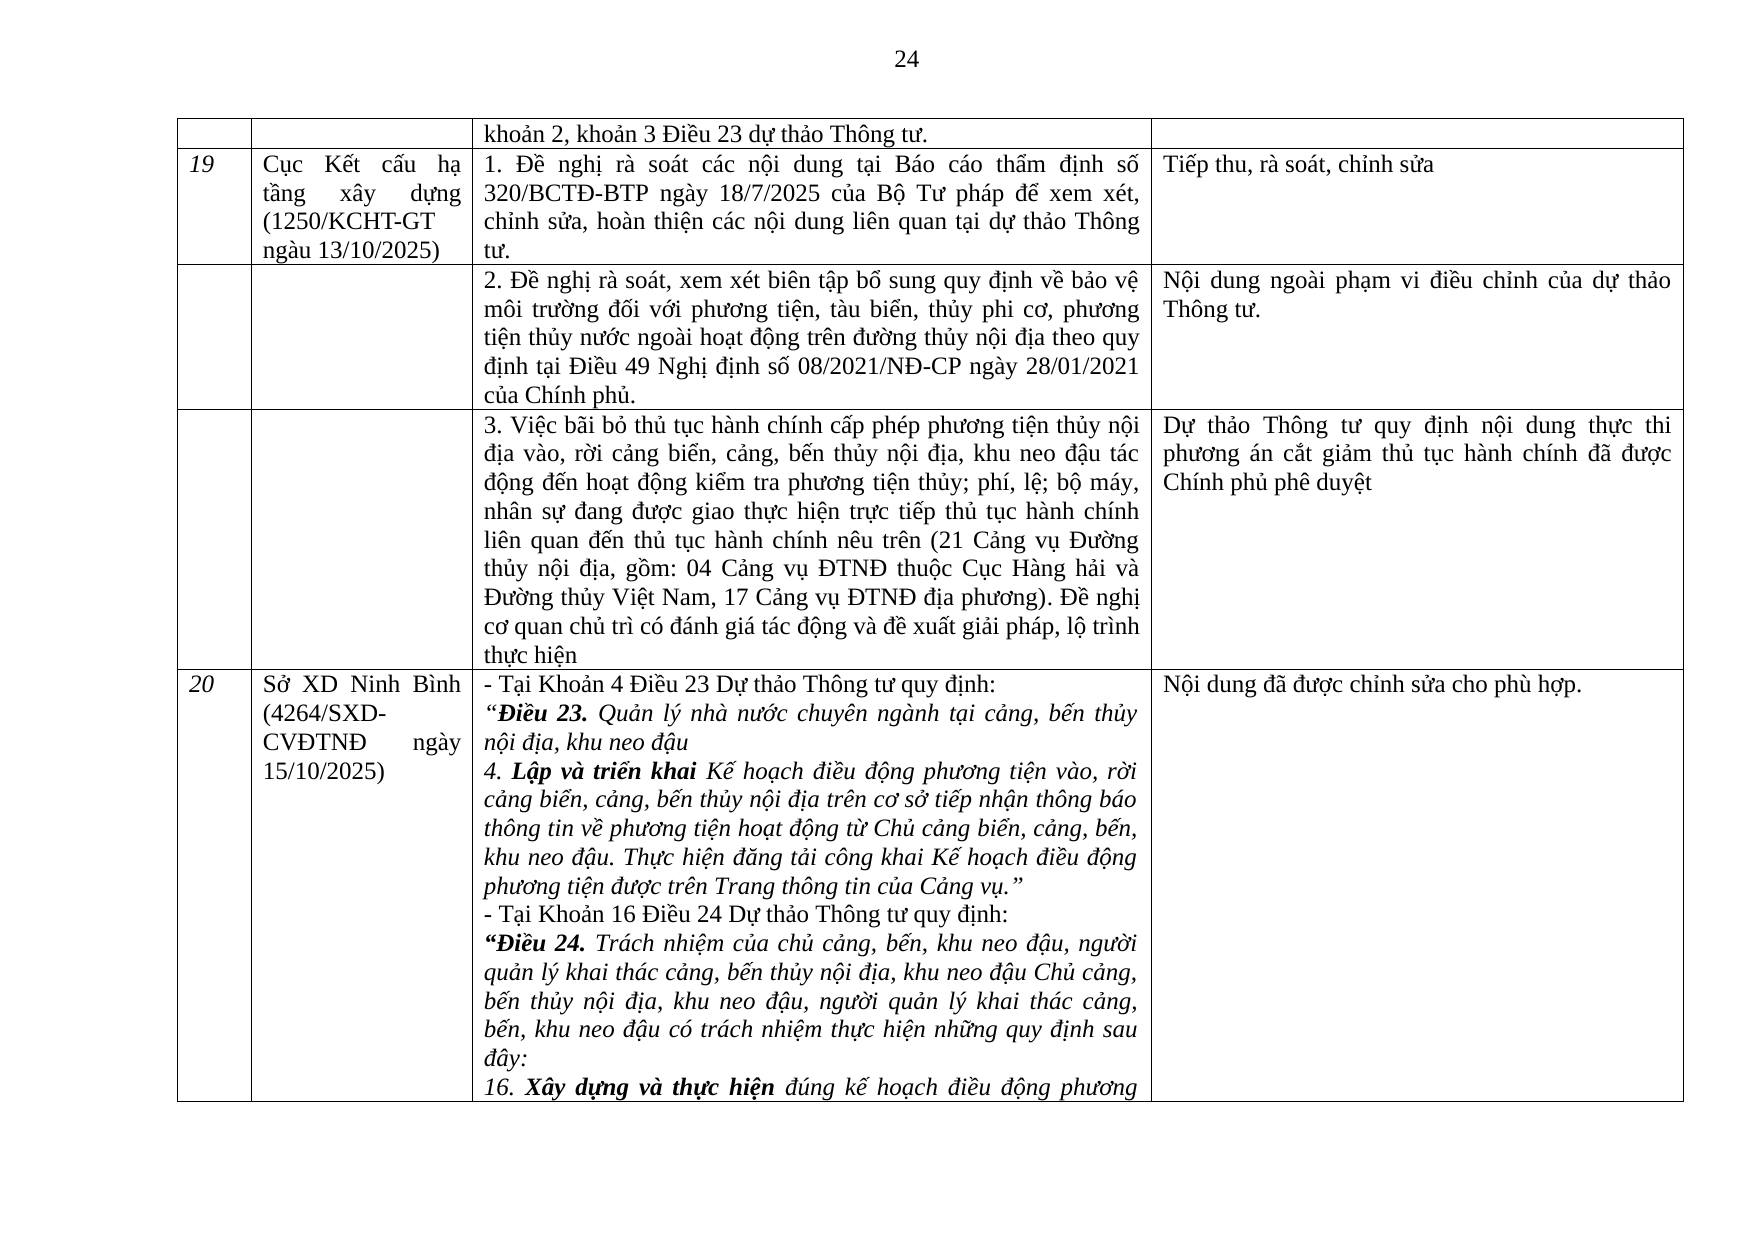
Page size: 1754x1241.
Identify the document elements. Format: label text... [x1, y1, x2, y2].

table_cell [473, 119, 1151, 148]
table_cell [178, 410, 251, 668]
table_cell Nội dung ngoài phạm vi điều chỉnh của dự thảo Thông tư. [1152, 265, 1683, 409]
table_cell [473, 670, 1151, 1101]
table_cell 2. Đề nghị rà soát, xem xét biên tập bổ sung quy định về bảo vệ môi trường đối với phương tiện, tàu biển, thủy phi cơ, phương tiện thủy nước ngoài hoạt động trên đường thủy nội địa theo quy định tại Điều 49 Nghị định số 08/2021/NĐ-CP ngày 28/01/2021 của Chính phủ. [473, 265, 1151, 409]
table_cell [252, 119, 472, 148]
table_cell 19 [178, 149, 251, 264]
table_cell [1152, 670, 1683, 1101]
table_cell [252, 670, 472, 1101]
table_cell [252, 265, 472, 409]
table_cell 20 [178, 670, 251, 1101]
table_cell 3. Việc bãi bỏ thủ tục hành chính cấp phép phương tiện thủy nội địa vào, rời cảng biển, cảng, bến thủy nội địa, khu neo đậu tác động đến hoạt động kiểm tra phương tiện thủy; phí, lệ; bộ máy, nhân sự đang được giao thực hiện trực tiếp thủ tục hành chính liên quan đến thủ tục hành chính nêu trên (21 Cảng vụ Đường thủy nội địa, gồm: 04 Cảng vụ ĐTNĐ thuộc Cục Hàng hải và Đường thủy Việt Nam, 17 Cảng vụ ĐTNĐ địa phương). Đề nghị cơ quan chủ trì có đánh giá tác động và đề xuất giải pháp, lộ trình thực hiện [473, 410, 1151, 668]
table_cell 1. Đề nghị rà soát các nội dung tại Báo cáo thẩm định số 320/BCTĐ-BTP ngày 18/7/2025 của Bộ Tư pháp để xem xét, chỉnh sửa, hoàn thiện các nội dung liên quan tại dự thảo Thông tư. [473, 149, 1151, 264]
table_cell Tiếp thu, rà soát, chỉnh sửa [1152, 149, 1683, 264]
table_cell [252, 410, 472, 668]
table_cell Cục Kết cấu hạ tầng xây dựng (1250/KCHT-GT ngàu 13/10/2025) [252, 149, 472, 264]
table_cell [178, 265, 251, 409]
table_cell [1152, 119, 1683, 148]
table_cell [178, 119, 251, 148]
table_cell Dự thảo Thông tư quy định nội dung thực thi phương án cắt giảm thủ tục hành chính đã được Chính phủ phê duyệt [1152, 410, 1683, 668]
